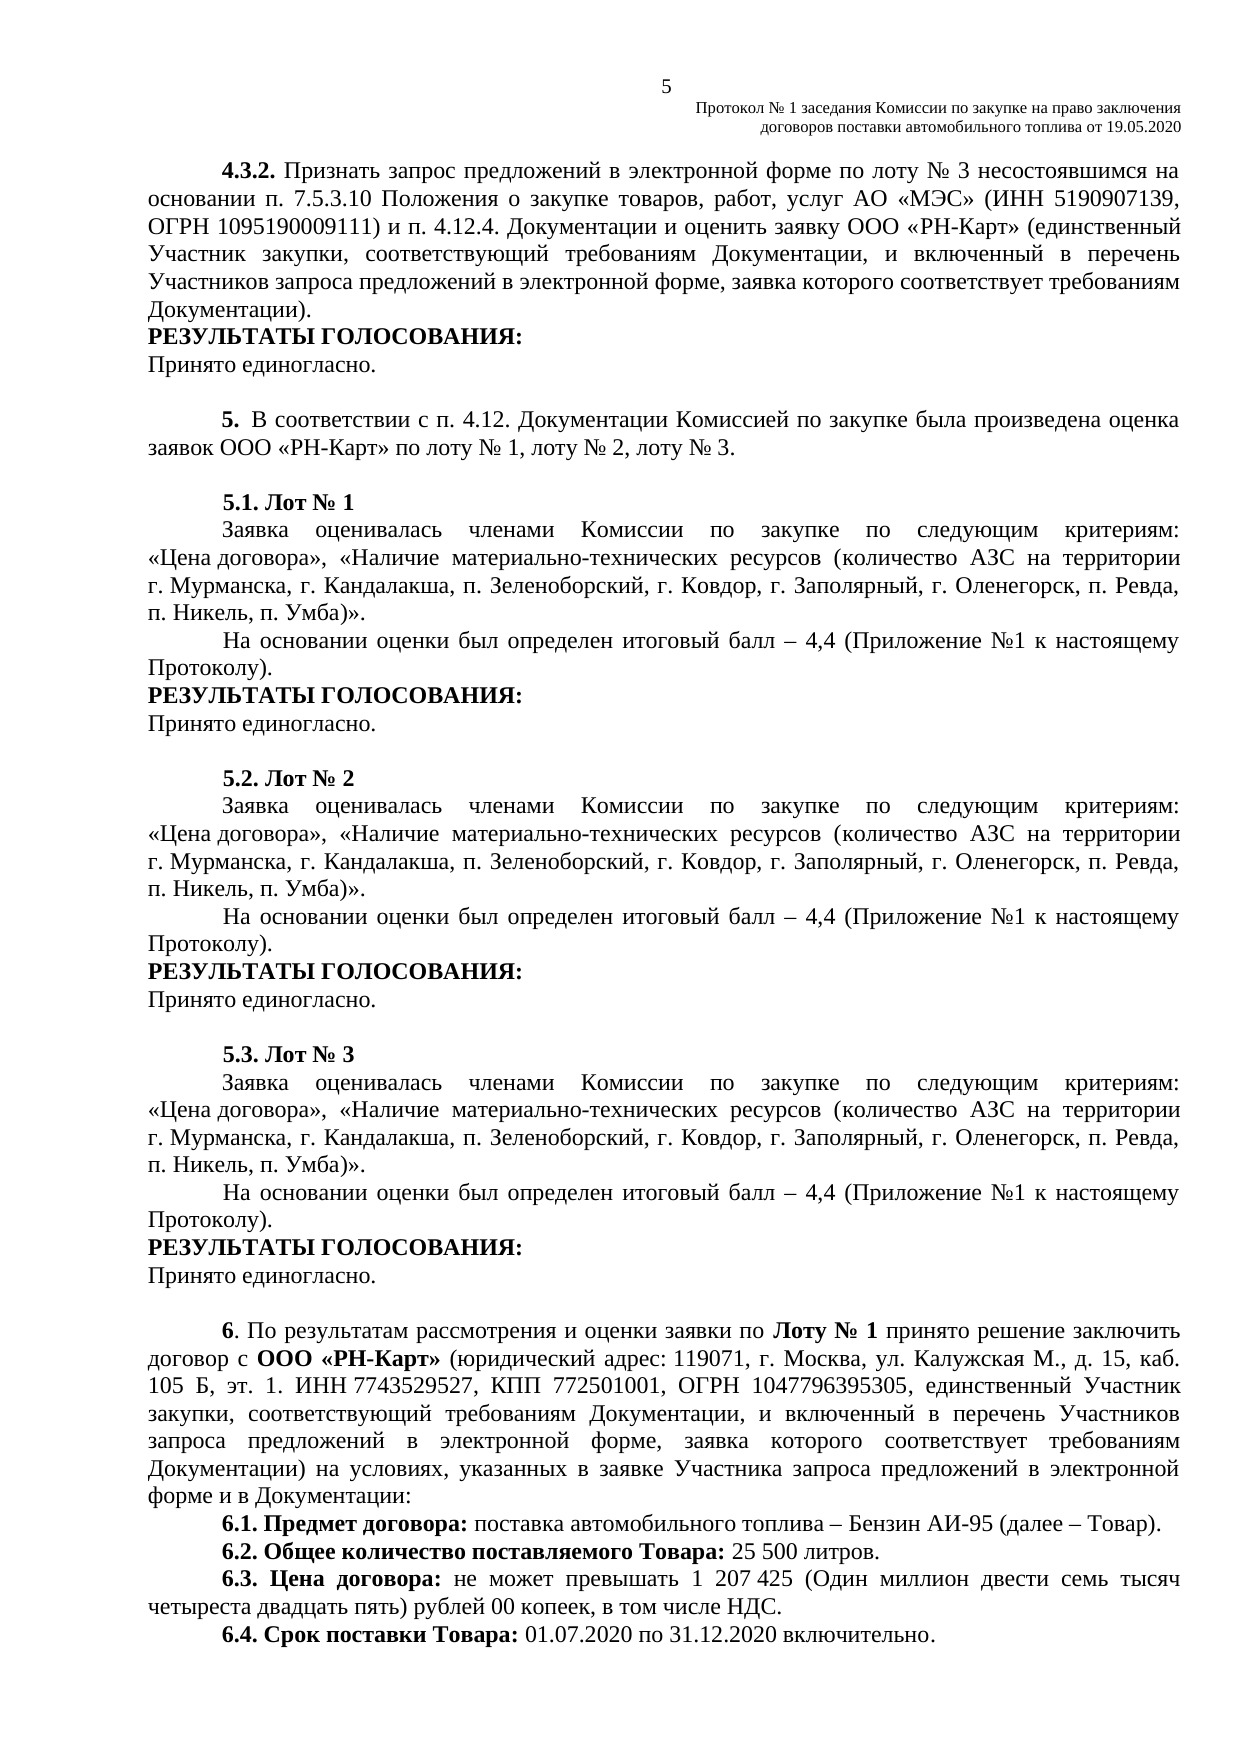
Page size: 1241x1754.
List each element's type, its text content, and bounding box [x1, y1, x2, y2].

text 6.4. Срок поставки Товара: 01.07.2020 по 31.12.2020 включительно. [148, 1619, 1181, 1647]
text 6.2. Общее количество поставляемого Товара: 25 500 литров. [148, 1537, 1181, 1564]
text На основании оценки был определен итоговый балл – 4,4 (Приложение №1 к настоящему Протоколу). [148, 1178, 1181, 1233]
text РЕЗУЛЬТАТЫ ГОЛОСОВАНИЯ: [148, 322, 1181, 350]
text Заявка оценивалась членами Комиссии по закупке по следующим критериям: «Цена договора», «Наличие материально-технических ресурсов (количество АЗС на территории г. Мурманска, г. Кандалакша, п. Зеленоборский, г. Ковдор, г. Заполярный, г. Оленегорск, п. Ревда, п. Никель, п. Умба)». [148, 791, 1181, 902]
text Принято единогласно. [148, 1261, 1181, 1288]
subtitle 6. По результатам рассмотрения и оценки заявки по Лоту № 1 принято решение заключить договор с ООО «РН-Карт» (юридический адрес: 119071, г. Москва, ул. Калужская М., д. 15, каб. 105 Б, эт. 1. ИНН 7743529527, КПП 772501001, ОГРН 1047796395305, единственный Участник закупки, соответствующий требованиям Документации, и включенный в перечень Участников запроса предложений в электронной форме, заявка которого соответствует требованиям Документации) на условиях, указанных в заявке Участника запроса предложений в электронной форме и в Документации: [148, 1316, 1181, 1509]
text На основании оценки был определен итоговый балл – 4,4 (Приложение №1 к настоящему Протоколу). [148, 626, 1181, 681]
text РЕЗУЛЬТАТЫ ГОЛОСОВАНИЯ: [148, 957, 1181, 985]
list 5.1. Лот № 1 [148, 488, 1181, 515]
text На основании оценки был определен итоговый балл – 4,4 (Приложение №1 к настоящему Протоколу). [148, 902, 1181, 957]
text Заявка оценивалась членами Комиссии по закупке по следующим критериям: «Цена договора», «Наличие материально-технических ресурсов (количество АЗС на территории г. Мурманска, г. Кандалакша, п. Зеленоборский, г. Ковдор, г. Заполярный, г. Оленегорск, п. Ревда, п. Никель, п. Умба)». [148, 515, 1181, 626]
text Принято единогласно. [148, 709, 1181, 736]
text 6.3. Цена договора: не может превышать 1 207 425 (Один миллион двести семь тысяч четыреста двадцать пять) рублей 00 копеек, в том числе НДС. [148, 1564, 1181, 1619]
text РЕЗУЛЬТАТЫ ГОЛОСОВАНИЯ: [148, 681, 1181, 709]
text Принято единогласно. [148, 985, 1181, 1012]
list В соответствии с п. 4.12. Документации Комиссией по закупке была произведена оценка заявок ООО «РН-Карт» по лоту № 1, лоту № 2, лоту № 3. [148, 405, 1181, 460]
text 4.3.2. Признать запрос предложений в электронной форме по лоту № 3 несостоявшимся на основании п. 7.5.3.10 Положения о закупке товаров, работ, услуг АО «МЭС» (ИНН 5190907139, ОГРН 1095190009111) и п. 4.12.4. Документации и оценить заявку ООО «РН-Карт» (единственный Участник закупки, соответствующий требованиям Документации, и включенный в перечень Участников запроса предложений в электронной форме, заявка которого соответствует требованиям Документации). [148, 157, 1181, 322]
text Принято единогласно. [148, 350, 1181, 377]
list 5.3. Лот № 3 [148, 1040, 1181, 1067]
text РЕЗУЛЬТАТЫ ГОЛОСОВАНИЯ: [148, 1233, 1181, 1261]
text Заявка оценивалась членами Комиссии по закупке по следующим критериям: «Цена договора», «Наличие материально-технических ресурсов (количество АЗС на территории г. Мурманска, г. Кандалакша, п. Зеленоборский, г. Ковдор, г. Заполярный, г. Оленегорск, п. Ревда, п. Никель, п. Умба)». [148, 1067, 1181, 1178]
list 5.2. Лот № 2 [148, 764, 1181, 791]
text 6.1. Предмет договора: поставка автомобильного топлива – Бензин АИ-95 (далее – Товар). [148, 1509, 1181, 1537]
